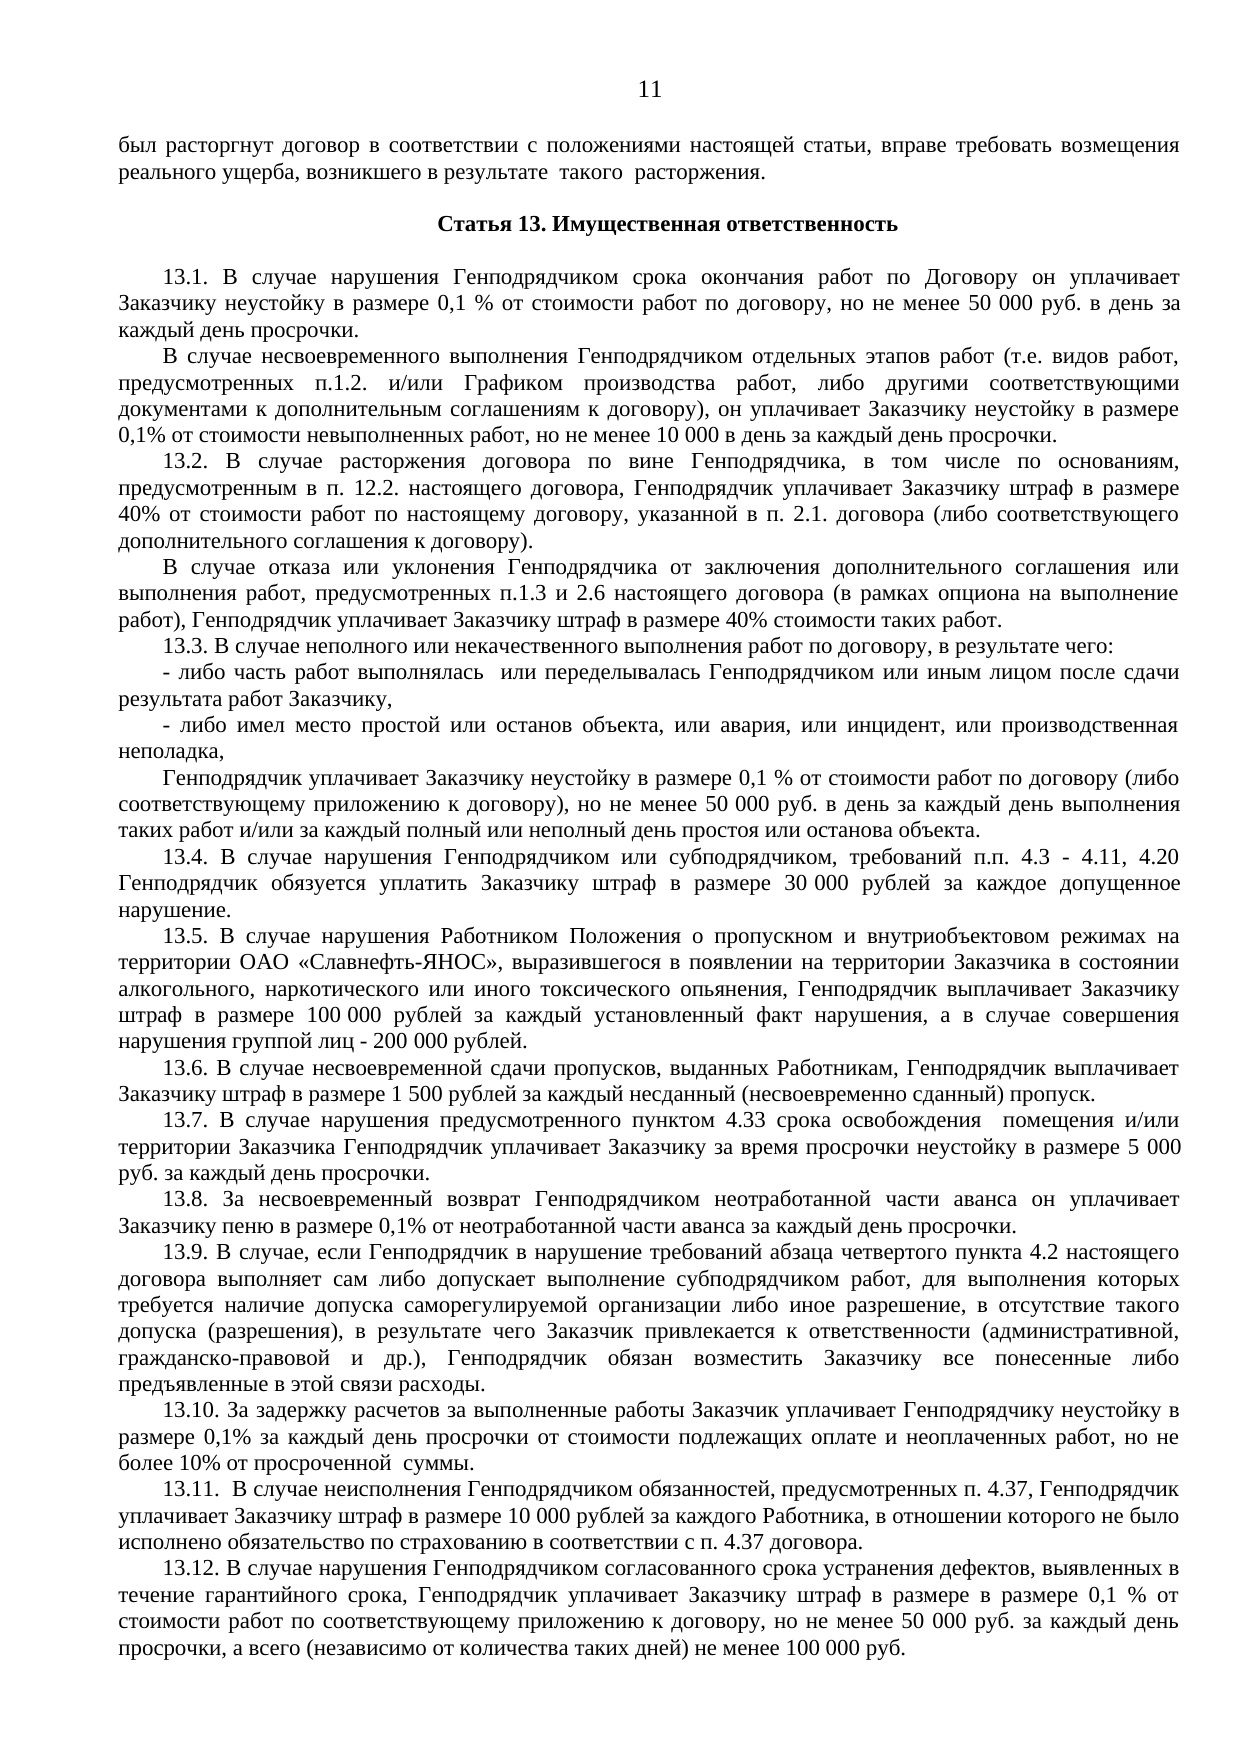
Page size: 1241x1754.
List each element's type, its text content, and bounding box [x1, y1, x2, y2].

text 13.6. В случае несвоевременной сдачи пропусков, выданных Работникам, Генподрядчик выплачивает Заказчику штраф в размере 1 500 рублей за каждый несданный (несвоевременно сданный) пропуск. [118, 1054, 1181, 1106]
text 13.9. В случае, если Генподрядчик в нарушение требований абзаца четвертого пункта 4.2 настоящего договора выполняет сам либо допускает выполнение субподрядчиком работ, для выполнения которых требуется наличие допуска саморегулируемой организации либо иное разрешение, в отсутствие такого допуска (разрешения), в результате чего Заказчик привлекается к ответственности (административной, гражданско-правовой и др.), Генподрядчик обязан возместить Заказчику все понесенные либо предъявленные в этой связи расходы. [118, 1238, 1181, 1396]
text - либо часть работ выполнялась или переделывалась Генподрядчиком или иным лицом после сдачи результата работ Заказчику, [118, 658, 1181, 711]
text 13.2. В случае расторжения договора по вине Генподрядчика, в том числе по основаниям, предусмотренным в п. 12.2. настоящего договора, Генподрядчик уплачивает Заказчику штраф в размере 40% от стоимости работ по настоящему договору, указанной в п. 2.1. договора (либо соответствующего дополнительного соглашения к договору). [118, 448, 1181, 553]
text 13.1. В случае нарушения Генподрядчиком срока окончания работ по Договору он уплачивает Заказчику неустойку в размере 0,1 % от стоимости работ по договору, но не менее 50 000 руб. в день за каждый день просрочки. [118, 263, 1181, 342]
text В случае отказа или уклонения Генподрядчика от заключения дополнительного соглашения или выполнения работ, предусмотренных п.1.3 и 2.6 настоящего договора (в рамках опциона на выполнение работ), Генподрядчик уплачивает Заказчику штраф в размере 40% стоимости таких работ. [118, 553, 1181, 632]
text 13.11. В случае неисполнения Генподрядчиком обязанностей, предусмотренных п. 4.37, Генподрядчик уплачивает Заказчику штраф в размере 10 000 рублей за каждого Работника, в отношении которого не было исполнено обязательство по страхованию в соответствии с п. 4.37 договора. [118, 1475, 1181, 1554]
text В случае несвоевременного выполнения Генподрядчиком отдельных этапов работ (т.е. видов работ, предусмотренных п.1.2. и/или Графиком производства работ, либо другими соответствующими документами к дополнительным соглашениям к договору), он уплачивает Заказчику неустойку в размере 0,1% от стоимости невыполненных работ, но не менее 10 000 в день за каждый день просрочки. [118, 342, 1181, 448]
text Статья 13. Имущественная ответственность [118, 210, 1181, 237]
text 13.4. В случае нарушения Генподрядчиком или субподрядчиком, требований п.п. 4.3 - 4.11, 4.20 Генподрядчик обязуется уплатить Заказчику штраф в размере 30 000 рублей за каждое допущенное нарушение. [118, 843, 1181, 922]
text - либо имел место простой или останов объекта, или авария, или инцидент, или производственная неполадка, [118, 711, 1181, 764]
text 13.7. В случае нарушения предусмотренного пунктом 4.33 срока освобождения помещения и/или территории Заказчика Генподрядчик уплачивает Заказчику за время просрочки неустойку в размере 5 000 руб. за каждый день просрочки. [118, 1106, 1181, 1186]
text 13.8. За несвоевременный возврат Генподрядчиком неотработанной части аванса он уплачивает Заказчику пеню в размере 0,1% от неотработанной части аванса за каждый день просрочки. [118, 1186, 1181, 1238]
text Генподрядчик уплачивает Заказчику неустойку в размере 0,1 % от стоимости работ по договору (либо соответствующему приложению к договору), но не менее 50 000 руб. в день за каждый день выполнения таких работ и/или за каждый полный или неполный день простоя или останова объекта. [118, 764, 1181, 843]
text 13.12. В случае нарушения Генподрядчиком согласованного срока устранения дефектов, выявленных в течение гарантийного срока, Генподрядчик уплачивает Заказчику штраф в размере в размере 0,1 % от стоимости работ по соответствующему приложению к договору, но не менее 50 000 руб. за каждый день просрочки, а всего (независимо от количества таких дней) не менее 100 000 руб. [118, 1554, 1181, 1660]
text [118, 131, 1181, 184]
text 13.10. За задержку расчетов за выполненные работы Заказчик уплачивает Генподрядчику неустойку в размере 0,1% за каждый день просрочки от стоимости подлежащих оплате и неоплаченных работ, но не более 10% от просроченной суммы. [118, 1396, 1181, 1475]
text 13.5. В случае нарушения Работником Положения о пропускном и внутриобъектовом режимах на территории ОАО «Славнефть-ЯНОС», выразившегося в появлении на территории Заказчика в состоянии алкогольного, наркотического или иного токсического опьянения, Генподрядчик выплачивает Заказчику штраф в размере 100 000 рублей за каждый установленный факт нарушения, а в случае совершения нарушения группой лиц - 200 000 рублей. [118, 922, 1181, 1054]
text 13.3. В случае неполного или некачественного выполнения работ по договору, в результате чего: [118, 632, 1181, 658]
